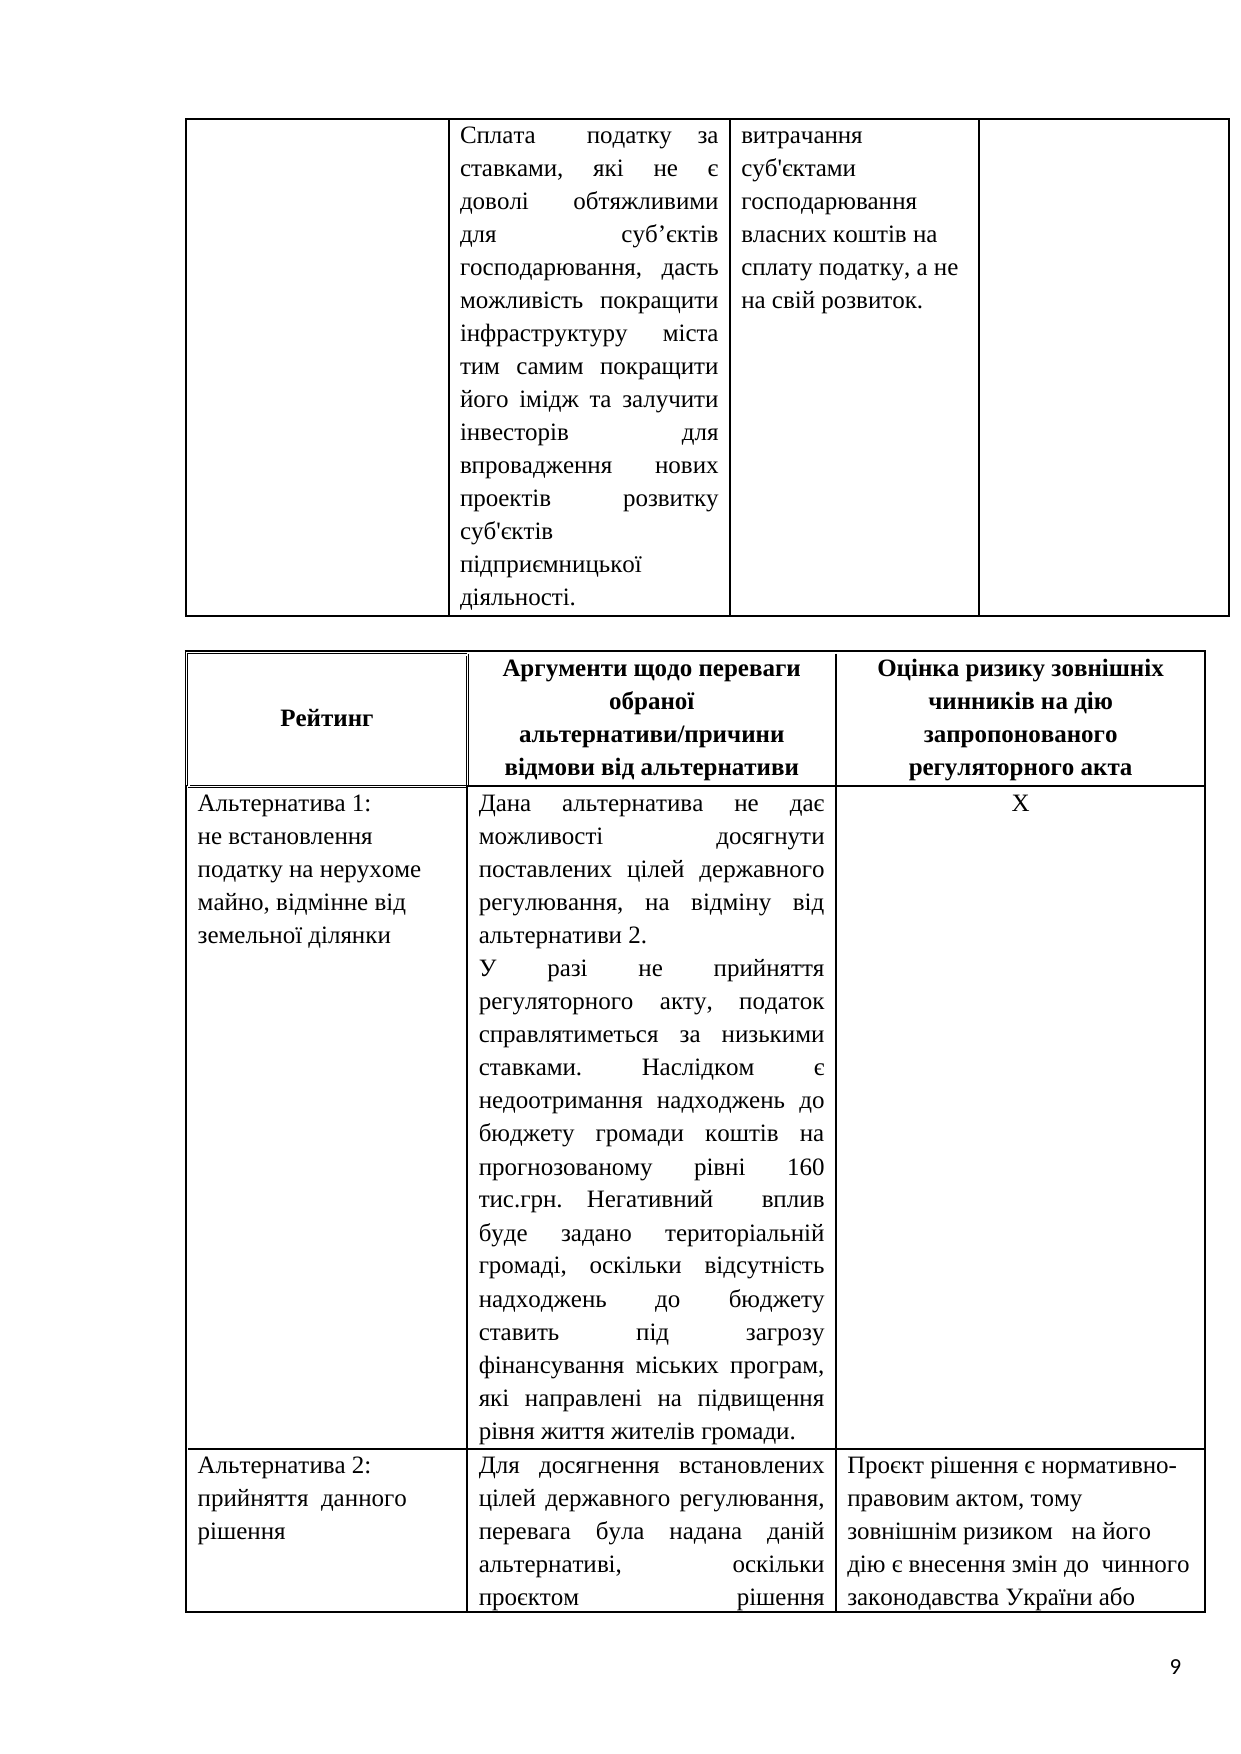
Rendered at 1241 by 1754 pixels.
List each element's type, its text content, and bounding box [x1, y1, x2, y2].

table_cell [731, 120, 978, 615]
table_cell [468, 1450, 835, 1611]
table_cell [837, 1450, 1204, 1611]
table_header Рейтинг [188, 654, 467, 785]
table_cell Дана альтернатива не дає можливості досягнути поставлених цілей державного регулювання, на відміну від альтернативи 2. У разі не прийняття регуляторного акту, податок справлятиметься за низькими ставками. Наслідком є недоотримання надходжень до бюджету громади коштів на прогнозованому рівні 160 тис.грн. Негативний вплив буде задано територіальній громаді, оскільки відсутність надходжень до бюджету ставить під загрозу фінансування міських програм, які направлені на підвищення рівня життя жителів громади. [468, 787, 835, 1448]
table_header Оцінка ризику зовнішніх чинників на дію запропонованого регуляторного акта [836, 652, 1204, 785]
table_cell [980, 120, 1228, 615]
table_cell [450, 120, 729, 615]
table_cell Х [837, 787, 1204, 1448]
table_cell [187, 1448, 466, 1611]
table_cell Альтернатива 1: не встановлення податку на нерухоме майно, відмінне від земельної ділянки [187, 785, 466, 1448]
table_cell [187, 120, 448, 615]
table_header Аргументи щодо переваги обраної альтернативи/причини відмови від альтернативи [467, 652, 836, 785]
